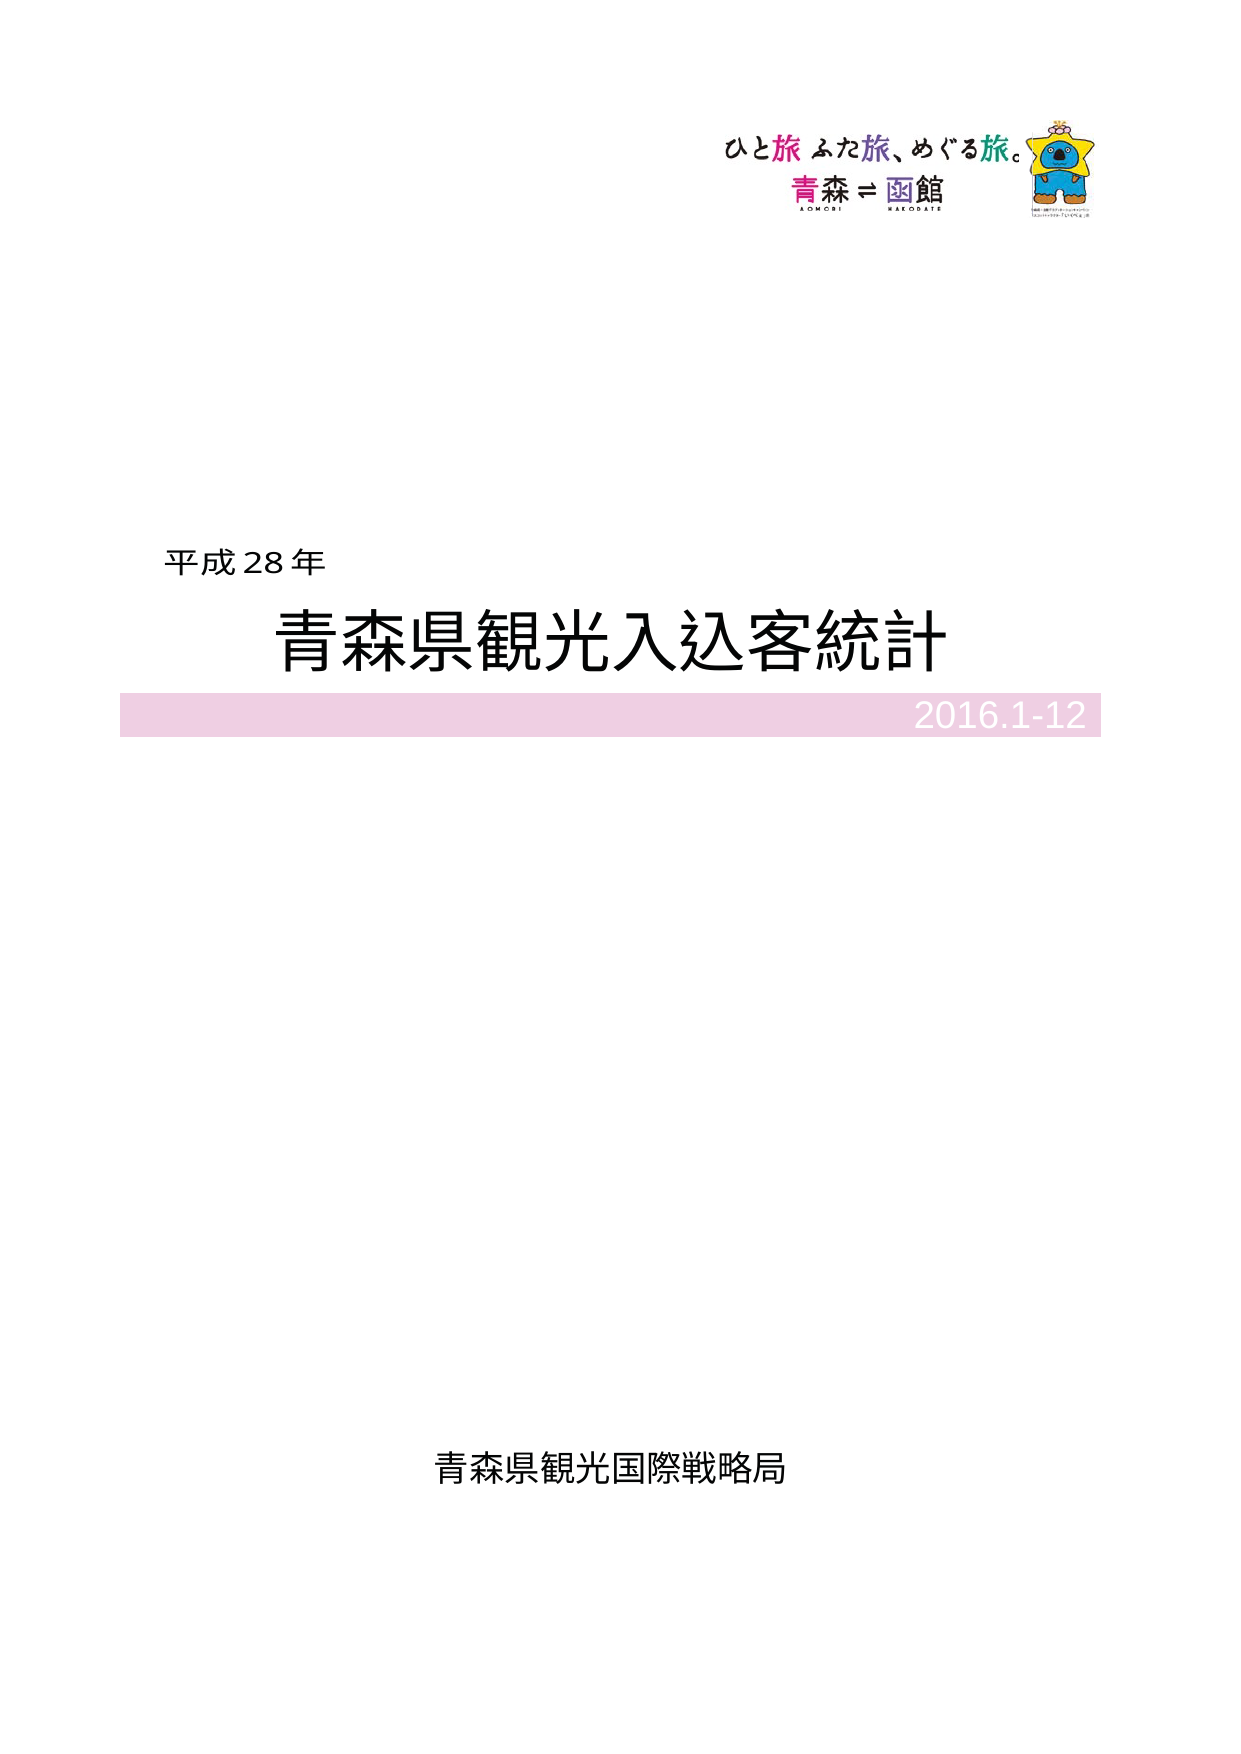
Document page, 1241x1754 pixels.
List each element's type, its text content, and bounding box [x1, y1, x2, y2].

text 平成28年 [163, 542, 1240, 582]
text 2016.1-12 [94, 692, 1127, 737]
picture [725, 118, 1099, 218]
text 青森県観光国際戦略局 [94, 1443, 1128, 1492]
subtitle 青森県観光入込客統計 [94, 594, 1128, 686]
